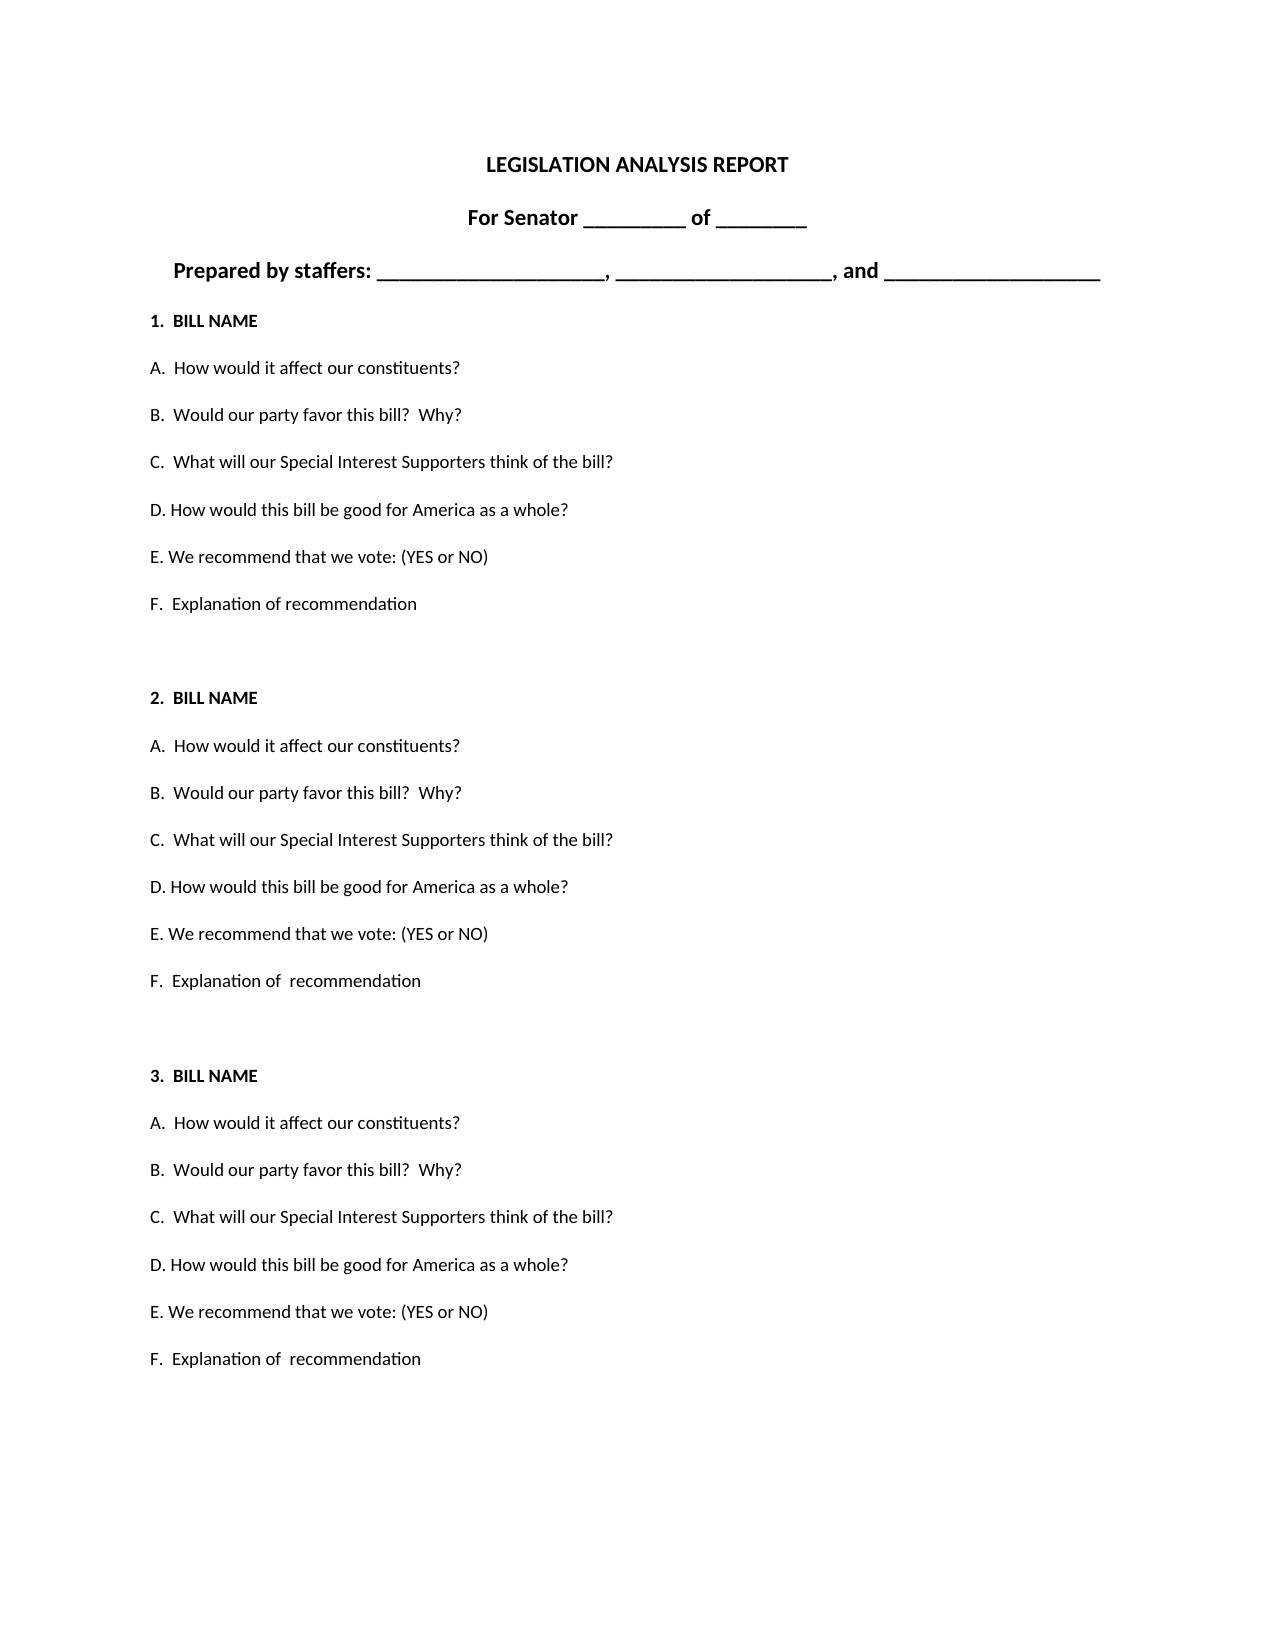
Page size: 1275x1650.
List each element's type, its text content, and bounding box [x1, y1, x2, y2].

text Prepared by staffers: ____________________, ___________________, and ___________________ [150, 256, 1125, 284]
text 1. BILL NAME [150, 309, 1125, 332]
text F. Explanation of recommendation [150, 1347, 1125, 1370]
text A. How would it affect our constituents? [150, 356, 1125, 379]
text For Senator _________ of ________ [150, 203, 1125, 231]
text LEGISLATION ANALYSIS REPORT [150, 150, 1125, 178]
text 3. BILL NAME [150, 1064, 1125, 1087]
text E. We recommend that we vote: (YES or NO) [150, 922, 1125, 945]
text C. What will our Special Interest Supporters think of the bill? [150, 828, 1125, 851]
text A. How would it affect our constituents? [150, 734, 1125, 757]
text D. How would this bill be good for America as a whole? [150, 1253, 1125, 1276]
text C. What will our Special Interest Supporters think of the bill? [150, 451, 1125, 473]
text D. How would this bill be good for America as a whole? [150, 875, 1125, 898]
text B. Would our party favor this bill? Why? [150, 403, 1125, 426]
text D. How would this bill be good for America as a whole? [150, 498, 1125, 521]
text B. Would our party favor this bill? Why? [150, 781, 1125, 804]
text 2. BILL NAME [150, 687, 1125, 709]
text E. We recommend that we vote: (YES or NO) [150, 545, 1125, 568]
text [150, 1206, 1125, 1228]
text F. Explanation of recommendation [150, 970, 1125, 993]
text B. Would our party favor this bill? Why? [150, 1158, 1125, 1181]
text E. We recommend that we vote: (YES or NO) [150, 1300, 1125, 1323]
text F. Explanation of recommendation [150, 592, 1125, 615]
text A. How would it affect our constituents? [150, 1111, 1125, 1134]
